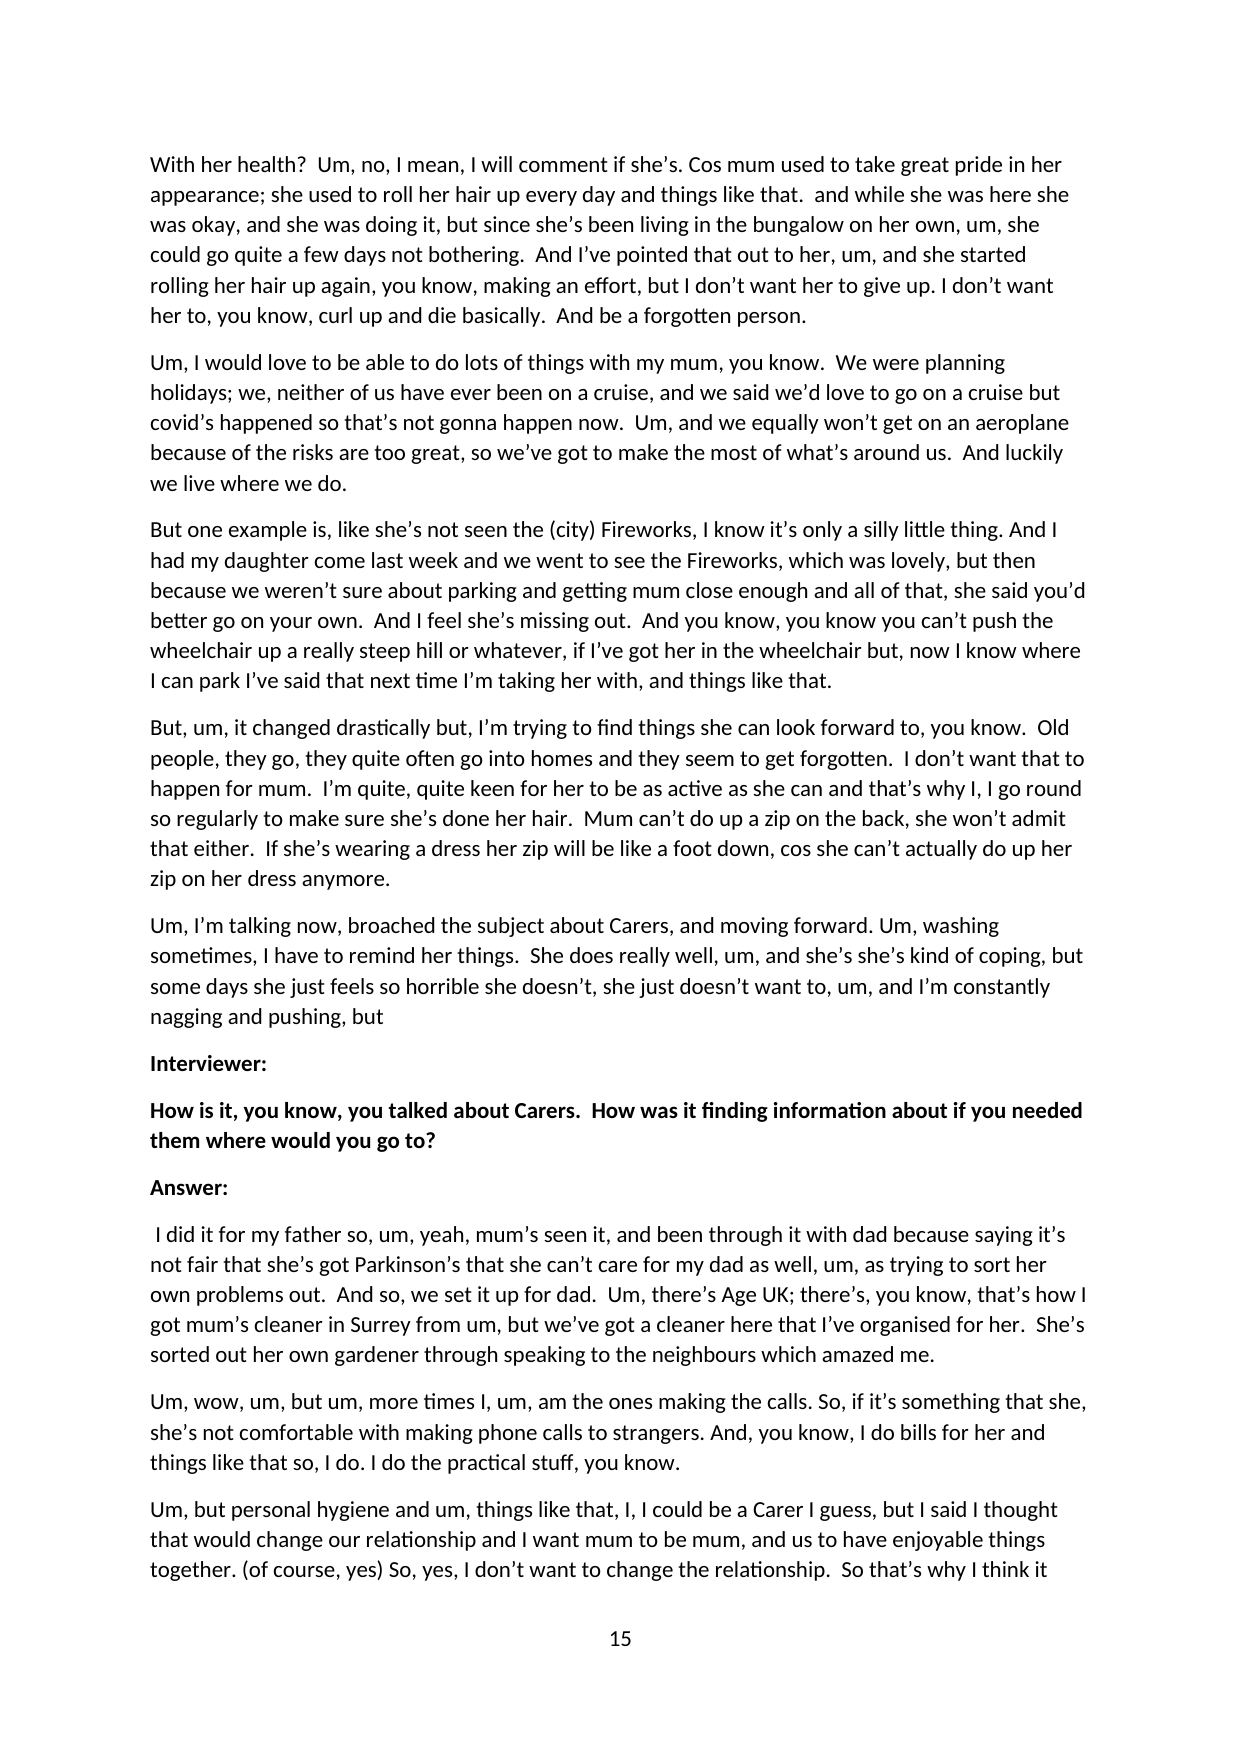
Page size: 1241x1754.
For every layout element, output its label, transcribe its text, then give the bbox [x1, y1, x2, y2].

text But, um, it changed drastically but, I’m trying to find things she can look forward to, you know. Old people, they go, they quite often go into homes and they seem to get forgotten. I don’t want that to happen for mum. I’m quite, quite keen for her to be as active as she can and that’s why I, I go round so regularly to make sure she’s done her hair. Mum can’t do up a zip on the back, she won’t admit that either. If she’s wearing a dress her zip will be like a foot down, cos she can’t actually do up her zip on her dress anymore. [150, 713, 1090, 893]
text Um, I would love to be able to do lots of things with my mum, you know. We were planning holidays; we, neither of us have ever been on a cruise, and we said we’d love to go on a cruise but covid’s happened so that’s not gonna happen now. Um, and we equally won’t get on an aeroplane because of the risks are too great, so we’ve got to make the most of what’s around us. And luckily we live where we do. [150, 348, 1090, 497]
text Um, wow, um, but um, more times I, um, am the ones making the calls. So, if it’s something that she, she’s not comfortable with making phone calls to strangers. And, you know, I do bills for her and things like that so, I do. I do the practical stuff, you know. [150, 1387, 1090, 1476]
text How is it, you know, you talked about Carers. How was it finding information about if you needed them where would you go to? [150, 1096, 1090, 1154]
text With her health? Um, no, I mean, I will comment if she’s. Cos mum used to take great pride in her appearance; she used to roll her hair up every day and things like that. and while she was here she was okay, and she was doing it, but since she’s been living in the bungalow on her own, um, she could go quite a few days not bothering. And I’ve pointed that out to her, um, and she started rolling her hair up again, you know, making an effort, but I don’t want her to give up. I don’t want her to, you know, curl up and die basically. And be a forgotten person. [150, 150, 1090, 329]
text Um, I’m talking now, broached the subject about Carers, and moving forward. Um, washing sometimes, I have to remind her things. She does really well, um, and she’s she’s kind of coping, but some days she just feels so horrible she doesn’t, she just doesn’t want to, um, and I’m constantly nagging and pushing, but [150, 911, 1090, 1030]
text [150, 1495, 1090, 1583]
text But one example is, like she’s not seen the (city) Fireworks, I know it’s only a silly little thing. And I had my daughter come last week and we went to see the Fireworks, which was lovely, but then because we weren’t sure about parking and getting mum close enough and all of that, she said you’d better go on your own. And I feel she’s missing out. And you know, you know you can’t push the wheelchair up a really steep hill or whatever, if I’ve got her in the wheelchair but, now I know where I can park I’ve said that next time I’m taking her with, and things like that. [150, 516, 1090, 695]
text I did it for my father so, um, yeah, mum’s seen it, and been through it with dad because saying it’s not fair that she’s got Parkinson’s that she can’t care for my dad as well, um, as trying to sort her own problems out. And so, we set it up for dad. Um, there’s Age UK; there’s, you know, that’s how I got mum’s cleaner in Surrey from um, but we’ve got a cleaner here that I’ve organised for her. She’s sorted out her own gardener through speaking to the neighbours which amazed me. [150, 1220, 1090, 1369]
text Interviewer: [150, 1049, 1090, 1077]
text Answer: [150, 1173, 1090, 1201]
